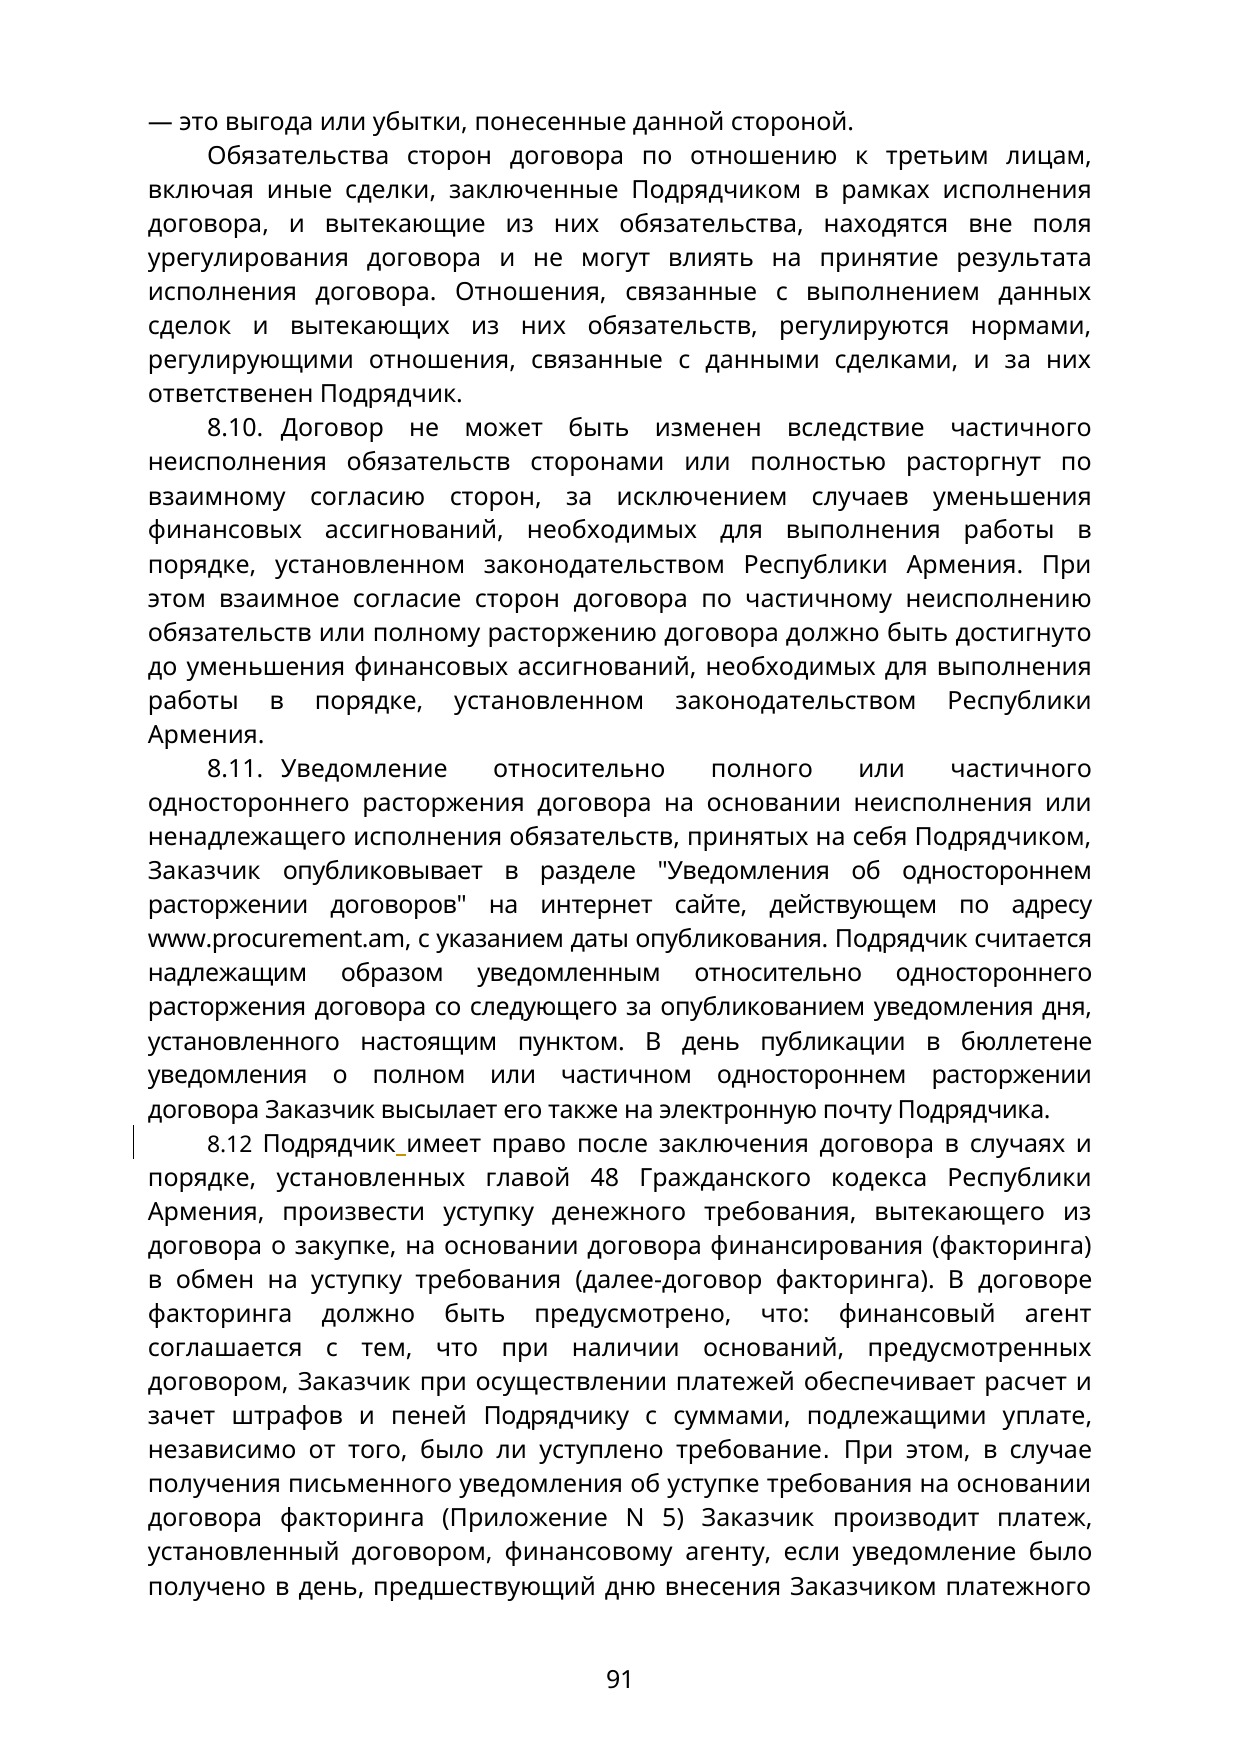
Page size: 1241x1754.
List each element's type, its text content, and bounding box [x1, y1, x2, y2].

text Обязательства сторон договора по отношению к третьим лицам, включая иные сделки, заключенные Подрядчиком в рамках исполнения договора, и вытекающие из них обязательства, находятся вне поля урегулирования договора и не могут влиять на принятие результата исполнения договора. Отношения, связанные с выполнением данных сделок и вытекающих из них обязательств, регулируются нормами, регулирующими отношения, связанные с данными сделками, и за них ответственен Подрядчик. [148, 137, 1092, 410]
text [148, 1125, 1092, 1602]
text 8.10. Договор не может быть изменен вследствие частичного неисполнения обязательств сторонами или полностью расторгнут по взаимному согласию сторон, за исключением случаев уменьшения финансовых ассигнований, необходимых для выполнения работы в порядке, установленном законодательством Республики Армения. При этом взаимное согласие сторон договора по частичному неисполнению обязательств или полному расторжению договора должно быть достигнуто до уменьшения финансовых ассигнований, необходимых для выполнения работы в порядке, установленном законодательством Республики Армения. [148, 410, 1092, 751]
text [148, 103, 1092, 137]
text 8.11. Уведомление относительно полного или частичного одностороннего расторжения договора на основании неисполнения или ненадлежащего исполнения обязательств, принятых на себя Подрядчиком, Заказчик опубликовывает в разделе "Уведомления об одностороннем расторжении договоров" на интернет сайте, действующем по адресу www.procurement.am, с указанием даты опубликования. Подрядчик считается надлежащим образом уведомленным относительно одностороннего расторжения договора со следующего за опубликованием уведомления дня, установленного настоящим пунктом. В день публикации в бюллетене уведомления о полном или частичном одностороннем расторжении договора Заказчик высылает его также на электронную почту Подрядчика. [148, 751, 1092, 1125]
